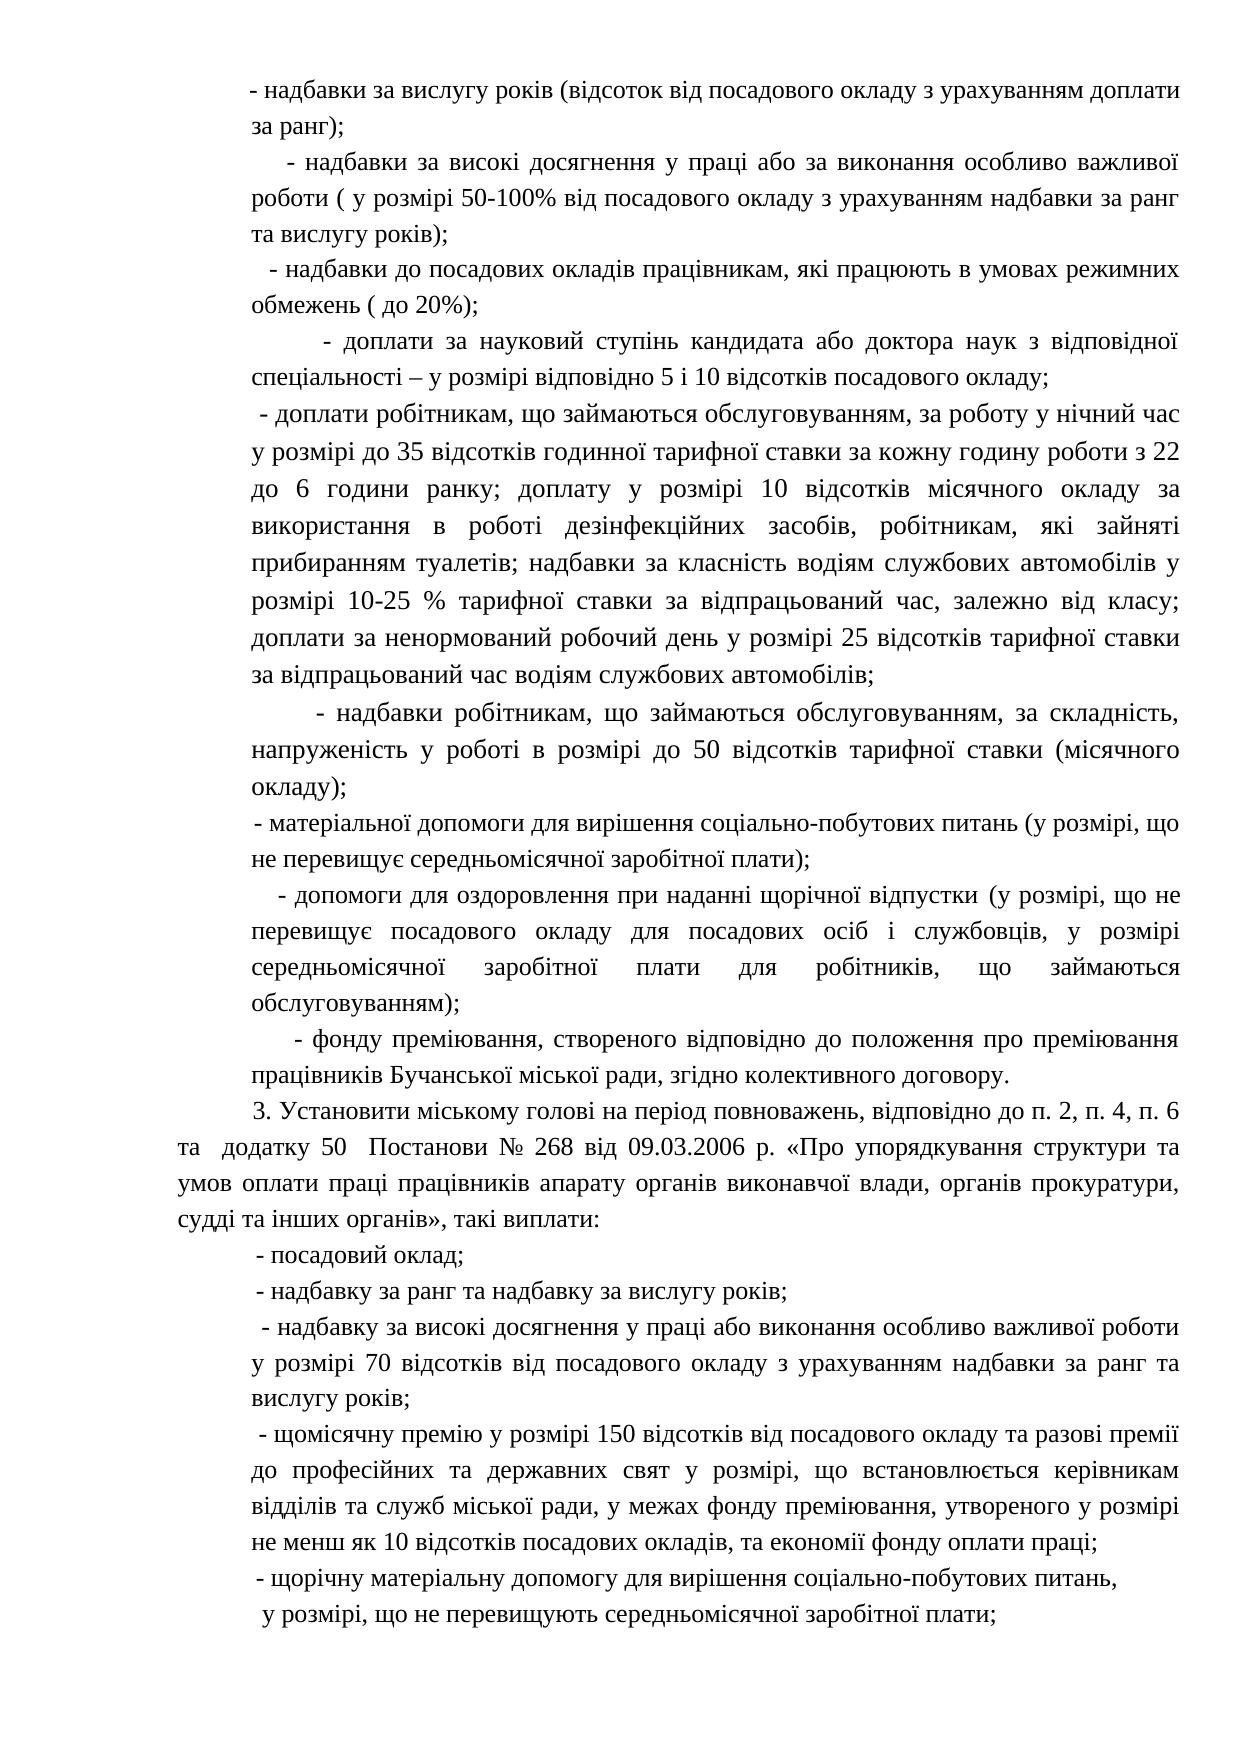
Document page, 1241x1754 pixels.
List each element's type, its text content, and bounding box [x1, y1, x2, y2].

text - щомісячну премію у розмірі 150 відсотків від посадового окладу та разові премії до професійних та державних свят у розмірі, що встановлюється керівникам відділів та служб міської ради, у межах фонду преміювання, утвореного у розмірі не менш як 10 відсотків посадових окладів, та економії фонду оплати праці; [210, 1418, 1181, 1556]
text - доплати робітникам, що займаються обслуговуванням, за роботу у нічний час у розмірі до 35 відсотків годинної тарифної ставки за кожну годину роботи з 22 до 6 години ранку; доплату у розмірі 10 відсотків місячного окладу за використання в роботі дезінфекційних засобів, робітникам, які зайняті прибиранням туалетів; надбавки за класність водіям службових автомобілів у розмірі 10-25 % тарифної ставки за відпрацьований час, залежно від класу; доплати за ненормований робочий день у розмірі 25 відсотків тарифної ставки за відпрацьований час водіям службових автомобілів; [177, 397, 1181, 689]
text - надбавки за високі досягнення у праці або за виконання особливо важливої роботи ( у розмірі 50-100% від посадового окладу з урахуванням надбавки за ранг та вислугу років); [177, 146, 1181, 248]
text - надбавку за високі досягнення у праці або виконання особливо важливої роботи у розмірі 70 відсотків від посадового окладу з урахуванням надбавки за ранг та вислугу років; [210, 1311, 1181, 1412]
text - допомоги для оздоровлення при наданні щорічної відпустки (у розмірі, що не перевищує посадового окладу для посадових осіб і службовців, у розмірі середньомісячної заробітної плати для робітників, що займаються обслуговуванням); [177, 879, 1181, 1017]
text - надбавку за ранг та надбавку за вислугу років; [210, 1275, 1181, 1305]
list 3. Установити міському голові на період повноважень, відповідно до п. 2, п. 4, п. 6 та додатку 50 Постанови № 268 від 09.03.2006 р. «Про упорядкування структури та умов оплати праці працівників апарату органів виконавчої влади, органів прокуратури, судді та інших органів», такі виплати: [177, 1095, 1181, 1233]
text у розмірі, що не перевищують середньомісячної заробітної плати; [177, 1598, 1181, 1628]
text - надбавки до посадових окладів працівникам, які працюють в умовах режимних обмежень ( до 20%); [177, 253, 1181, 319]
text - надбавки за вислугу років (відсоток від посадового окладу з урахуванням доплати за ранг); [177, 74, 1181, 140]
text - доплати за науковий ступінь кандидата або доктора наук з відповідної спеціальності – у розмірі відповідно 5 і 10 відсотків посадового окладу; [177, 325, 1181, 391]
text - посадовий оклад; [210, 1239, 1181, 1269]
text - надбавки робітникам, що займаються обслуговуванням, за складність, напруженість у роботі в розмірі до 50 відсотків тарифної ставки (місячного окладу); [177, 696, 1181, 801]
text - матеріальної допомоги для вирішення соціально-побутових питань (у розмірі, що не перевищує середньомісячної заробітної плати); [177, 807, 1181, 873]
text - фонду преміювання, створеного відповідно до положення про преміювання працівників Бучанської міської ради, згідно колективного договору. [177, 1023, 1181, 1089]
text - щорічну матеріальну допомогу для вирішення соціально-побутових питань, [210, 1562, 1181, 1592]
